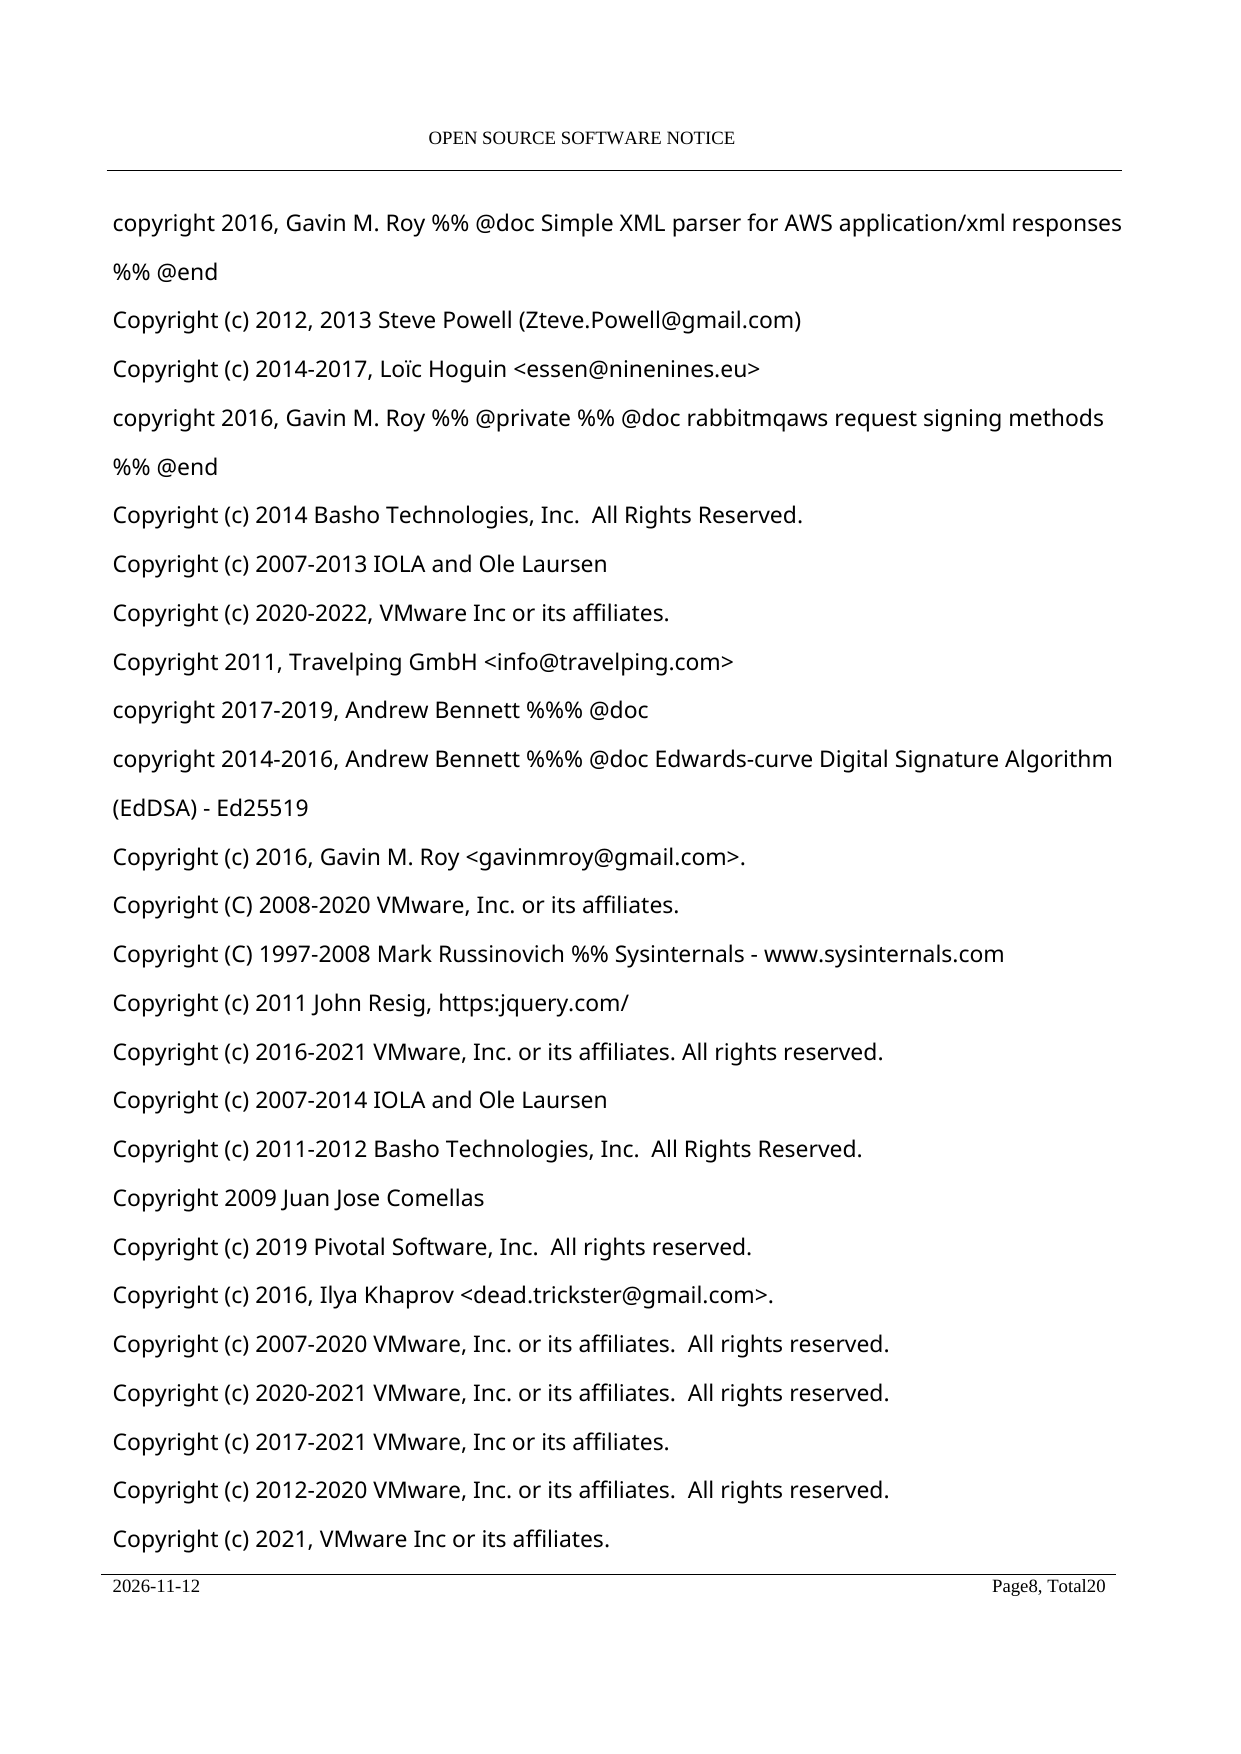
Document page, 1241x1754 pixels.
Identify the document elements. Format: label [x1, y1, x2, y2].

text [112, 206, 1128, 1555]
